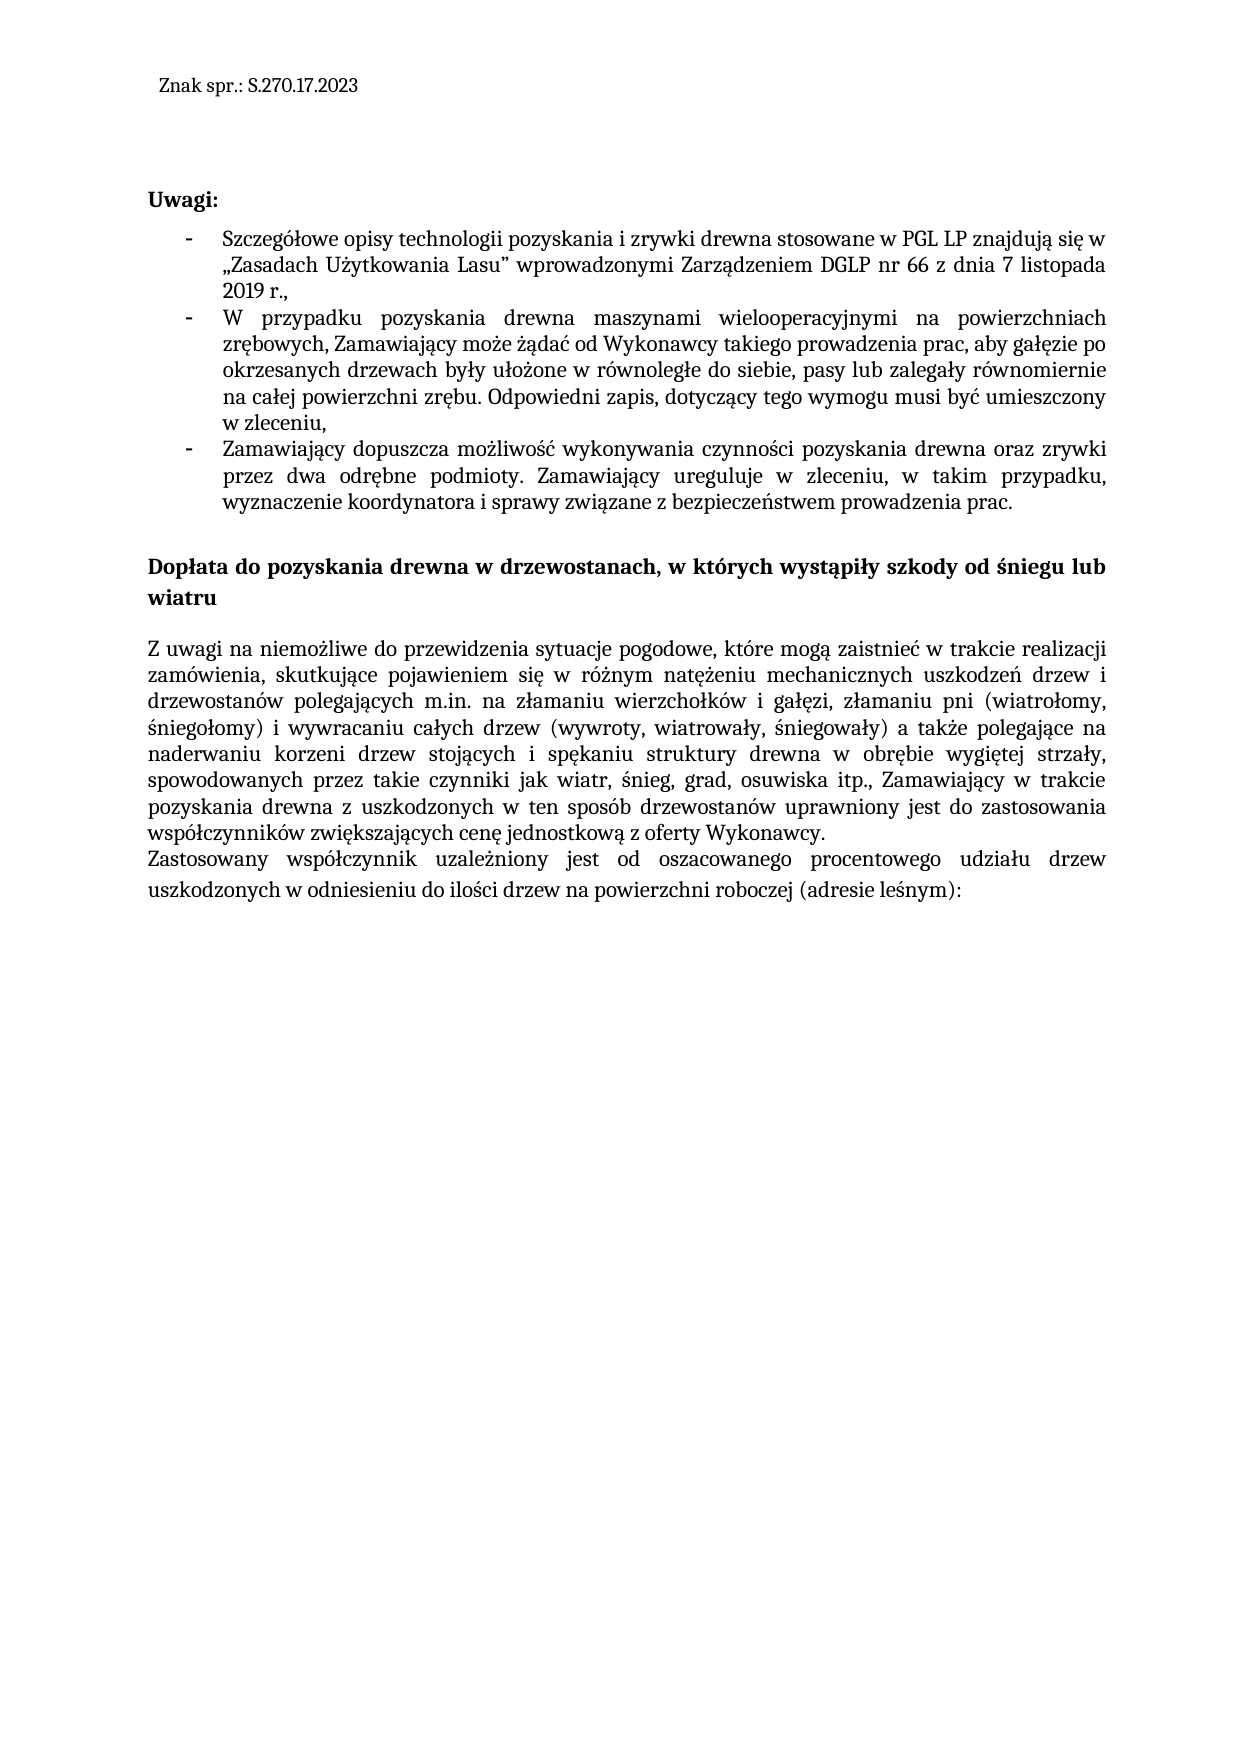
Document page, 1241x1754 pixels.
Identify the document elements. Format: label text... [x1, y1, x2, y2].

text Uwagi: [148, 186, 1107, 213]
list Zamawiający dopuszcza możliwość wykonywania czynności pozyskania drewna oraz zrywki przez dwa odrębne podmioty. Zamawiający ureguluje w zleceniu, w takim przypadku, wyznaczenie koordynatora i sprawy związane z bezpieczeństwem prowadzenia prac. [185, 436, 1107, 515]
text Zastosowany współczynnik uzależniony jest od oszacowanego procentowego udziału drzew uszkodzonych w odniesieniu do ilości drzew na powierzchni roboczej (adresie leśnym): [148, 846, 1107, 903]
list Szczegółowe opisy technologii pozyskania i zrywki drewna stosowane w PGL LP znajdują się w „Zasadach Użytkowania Lasu” wprowadzonymi Zarządzeniem DGLP nr 66 z dnia 7 listopada 2019 r., [185, 225, 1107, 304]
list W przypadku pozyskania drewna maszynami wielooperacyjnymi na powierzchniach zrębowych, Zamawiający może żądać od Wykonawcy takiego prowadzenia prac, aby gałęzie po okrzesanych drzewach były ułożone w równoległe do siebie, pasy lub zalegały równomiernie na całej powierzchni zrębu. Odpowiedni zapis, dotyczący tego wymogu musi być umieszczony w zleceniu, [185, 304, 1107, 436]
text Z uwagi na niemożliwe do przewidzenia sytuacje pogodowe, które mogą zaistnieć w trakcie realizacji zamówienia, skutkujące pojawieniem się w różnym natężeniu mechanicznych uszkodzeń drzew i drzewostanów polegających m.in. na złamaniu wierzchołków i gałęzi, złamaniu pni (wiatrołomy, śniegołomy) i wywracaniu całych drzew (wywroty, wiatrowały, śniegowały) a także polegające na naderwaniu korzeni drzew stojących i spękaniu struktury drewna w obrębie wygiętej strzały, spowodowanych przez takie czynniki jak wiatr, śnieg, grad, osuwiska itp., Zamawiający w trakcie pozyskania drewna z uszkodzonych w ten sposób drzewostanów uprawniony jest do zastosowania współczynników zwiększających cenę jednostkową z oferty Wykonawcy. [148, 635, 1107, 846]
text Dopłata do pozyskania drewna w drzewostanach, w których wystąpiły szkody od śniegu lub wiatru [148, 554, 1107, 611]
